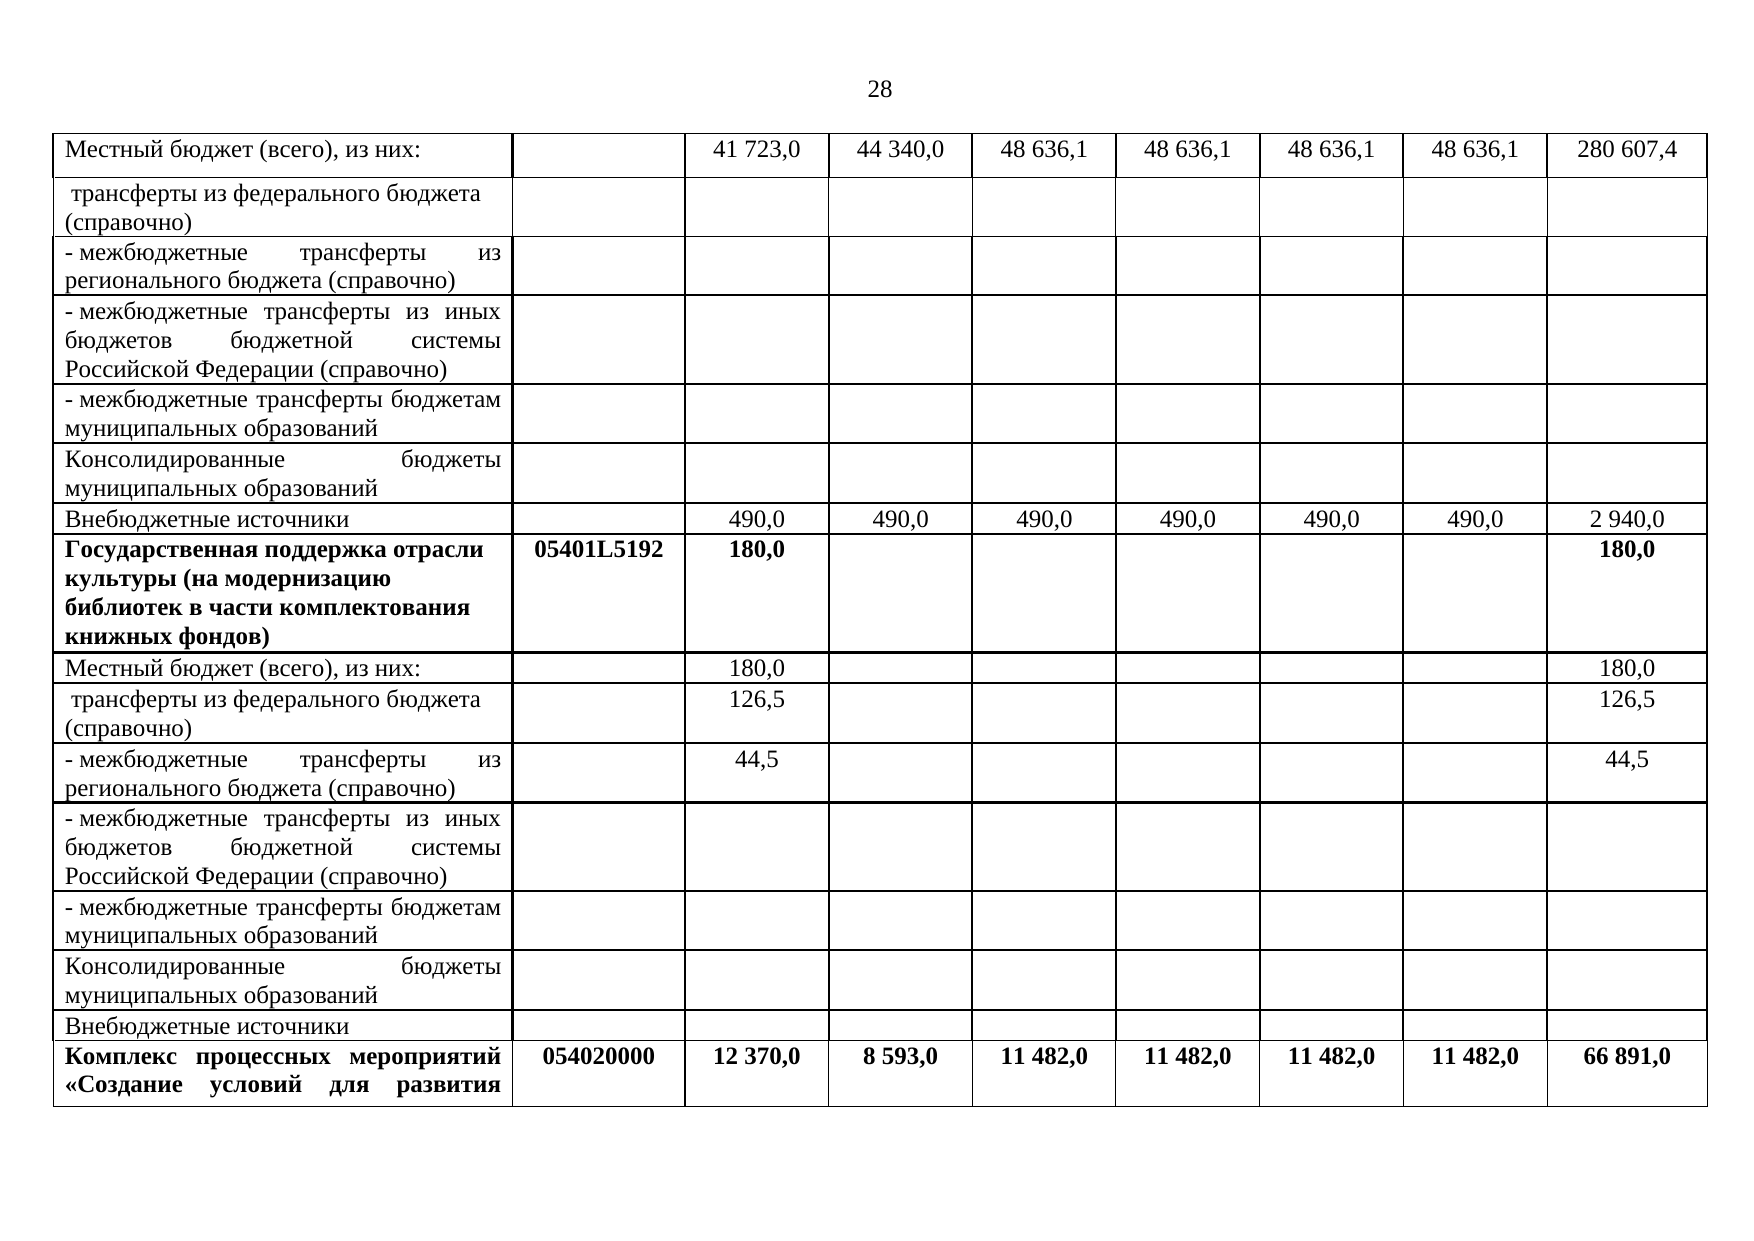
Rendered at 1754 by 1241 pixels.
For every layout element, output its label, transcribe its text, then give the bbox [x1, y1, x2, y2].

table_cell - межбюджетные трансферты бюджетам муниципальных образований [54, 385, 511, 442]
table_cell [686, 892, 828, 949]
table_cell [513, 178, 684, 236]
table_cell [514, 134, 684, 177]
table_cell 490,0 [1404, 504, 1546, 532]
table_cell Внебюджетные источники [54, 504, 511, 532]
table_cell 48 636,1 [1261, 134, 1402, 177]
table_cell [1404, 654, 1546, 682]
table_cell [1117, 804, 1259, 890]
table_cell 180,0 [1548, 654, 1706, 682]
table_cell [514, 892, 684, 949]
table_cell [830, 385, 971, 442]
table_cell [1404, 892, 1546, 949]
table_cell [686, 296, 828, 382]
table_cell [686, 237, 828, 294]
table_cell 41 723,0 [686, 134, 828, 177]
table_cell [1548, 444, 1706, 502]
table_cell [686, 178, 828, 236]
table_cell 44,5 [1548, 744, 1706, 801]
table_cell [1116, 178, 1259, 236]
table_cell Консолидированные бюджеты муниципальных образований [54, 444, 511, 502]
table_cell [514, 444, 684, 502]
table_cell [1404, 385, 1546, 442]
table_cell [973, 744, 1115, 801]
table_cell [973, 892, 1115, 949]
table_cell [686, 385, 828, 442]
table_cell Консолидированные бюджеты муниципальных образований [54, 951, 511, 1009]
table_cell 126,5 [686, 684, 828, 742]
table_cell [686, 951, 828, 1009]
table_cell [686, 804, 828, 890]
table_cell [830, 654, 971, 682]
table_cell [1260, 178, 1403, 236]
table_cell [1117, 1011, 1259, 1040]
table_cell [1404, 535, 1546, 651]
table_cell 490,0 [973, 504, 1115, 532]
table_cell трансферты из федерального бюджета (справочно) [54, 178, 512, 236]
table_cell 180,0 [1548, 535, 1706, 651]
table_cell [514, 237, 684, 294]
table_cell [1261, 744, 1402, 801]
table_cell Внебюджетные источники [54, 1011, 511, 1040]
table_cell Местный бюджет (всего), из них: [54, 654, 511, 682]
table_cell 180,0 [686, 654, 828, 682]
table_cell [1548, 951, 1706, 1009]
table_cell [1117, 237, 1259, 294]
table_cell [973, 535, 1115, 651]
table_cell 44 340,0 [830, 134, 971, 177]
table_cell [1117, 654, 1259, 682]
table_cell - межбюджетные трансферты из иных бюджетов бюджетной системы Российской Федерации (справочно) [54, 804, 511, 890]
table_cell [514, 1011, 684, 1040]
table_cell [973, 385, 1115, 442]
table_cell [514, 951, 684, 1009]
table_cell [1404, 296, 1546, 382]
table_cell [1404, 951, 1546, 1009]
table_cell 11 482,0 [1116, 1041, 1259, 1106]
table_cell [1261, 654, 1402, 682]
table_cell [973, 444, 1115, 502]
table_cell [686, 1011, 828, 1040]
table_cell Местный бюджет (всего), из них: [54, 134, 511, 177]
table_cell [1117, 535, 1259, 651]
table_cell [1261, 684, 1402, 742]
table_cell - межбюджетные трансферты бюджетам муниципальных образований [54, 892, 511, 949]
table_cell [1404, 178, 1547, 236]
table_cell [514, 744, 684, 801]
table_cell [1261, 804, 1402, 890]
table_cell 66 891,0 [1548, 1041, 1707, 1106]
table_cell [1117, 684, 1259, 742]
table_cell 490,0 [686, 504, 828, 532]
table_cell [54, 1041, 512, 1106]
table_cell [1404, 237, 1546, 294]
table_cell [1117, 892, 1259, 949]
table_cell [830, 1011, 971, 1040]
table_cell [514, 684, 684, 742]
table_cell 11 482,0 [1404, 1041, 1547, 1106]
table_cell [1261, 237, 1402, 294]
table_cell [973, 684, 1115, 742]
table_cell 48 636,1 [973, 134, 1115, 177]
table_cell [1548, 804, 1706, 890]
table_cell [1261, 1011, 1402, 1040]
table_cell [1261, 892, 1402, 949]
table_cell [1548, 385, 1706, 442]
table_cell [973, 951, 1115, 1009]
table_cell - межбюджетные трансферты из регионального бюджета (справочно) [54, 237, 511, 294]
table_cell - межбюджетные трансферты из иных бюджетов бюджетной системы Российской Федерации (справочно) [54, 296, 511, 382]
table_cell [686, 444, 828, 502]
table_cell [1261, 444, 1402, 502]
table_cell [830, 804, 971, 890]
table_cell [514, 504, 684, 532]
table_cell [1404, 444, 1546, 502]
table_cell 490,0 [1261, 504, 1402, 532]
table_cell 280 607,4 [1548, 134, 1706, 177]
table_cell [830, 892, 971, 949]
table_cell [973, 1011, 1115, 1040]
table_cell 2 940,0 [1548, 504, 1706, 532]
table_cell [973, 178, 1115, 236]
table_cell [1548, 237, 1706, 294]
table_cell [829, 178, 972, 236]
table_cell [830, 951, 971, 1009]
table_cell 05401L5192 [514, 535, 684, 651]
table_cell [973, 804, 1115, 890]
table_cell [830, 684, 971, 742]
table_cell 48 636,1 [1404, 134, 1546, 177]
table_cell 8 593,0 [829, 1041, 972, 1106]
table_cell [1548, 296, 1706, 382]
table_cell [1261, 535, 1402, 651]
table_cell [1117, 385, 1259, 442]
table_cell [973, 654, 1115, 682]
table_cell Государственная поддержка отрасли культуры (на модернизацию библиотек в части комплектования книжных фондов) [54, 535, 511, 651]
table_cell [514, 654, 684, 682]
table_cell 11 482,0 [973, 1041, 1115, 1106]
table_cell 44,5 [686, 744, 828, 801]
table_cell 12 370,0 [686, 1041, 828, 1106]
table_cell [830, 535, 971, 651]
table_cell [514, 296, 684, 382]
table_cell [1548, 178, 1707, 236]
table_cell [973, 296, 1115, 382]
table_cell [514, 804, 684, 890]
table_cell 490,0 [1117, 504, 1259, 532]
table_cell 180,0 [686, 535, 828, 651]
table_cell [1404, 684, 1546, 742]
table_cell 11 482,0 [1260, 1041, 1403, 1106]
table_cell [1117, 744, 1259, 801]
table_cell [1404, 804, 1546, 890]
table_cell 48 636,1 [1117, 134, 1259, 177]
table_cell [1548, 892, 1706, 949]
table_cell 126,5 [1548, 684, 1706, 742]
table_cell [1404, 744, 1546, 801]
table_cell [1548, 1011, 1706, 1040]
table_cell [1404, 1011, 1546, 1040]
table_cell [830, 237, 971, 294]
table_cell [1261, 296, 1402, 382]
table_cell [1261, 951, 1402, 1009]
table_cell [1117, 444, 1259, 502]
table_cell [830, 296, 971, 382]
table_cell 490,0 [830, 504, 971, 532]
table_cell [514, 385, 684, 442]
table_cell [1261, 385, 1402, 442]
table_cell [1117, 296, 1259, 382]
table_cell 054020000 [513, 1041, 684, 1106]
table_cell [973, 237, 1115, 294]
table_cell [830, 744, 971, 801]
table_cell - межбюджетные трансферты из регионального бюджета (справочно) [54, 744, 511, 801]
table_cell [1117, 951, 1259, 1009]
table_cell трансферты из федерального бюджета (справочно) [54, 684, 511, 742]
table_cell [830, 444, 971, 502]
